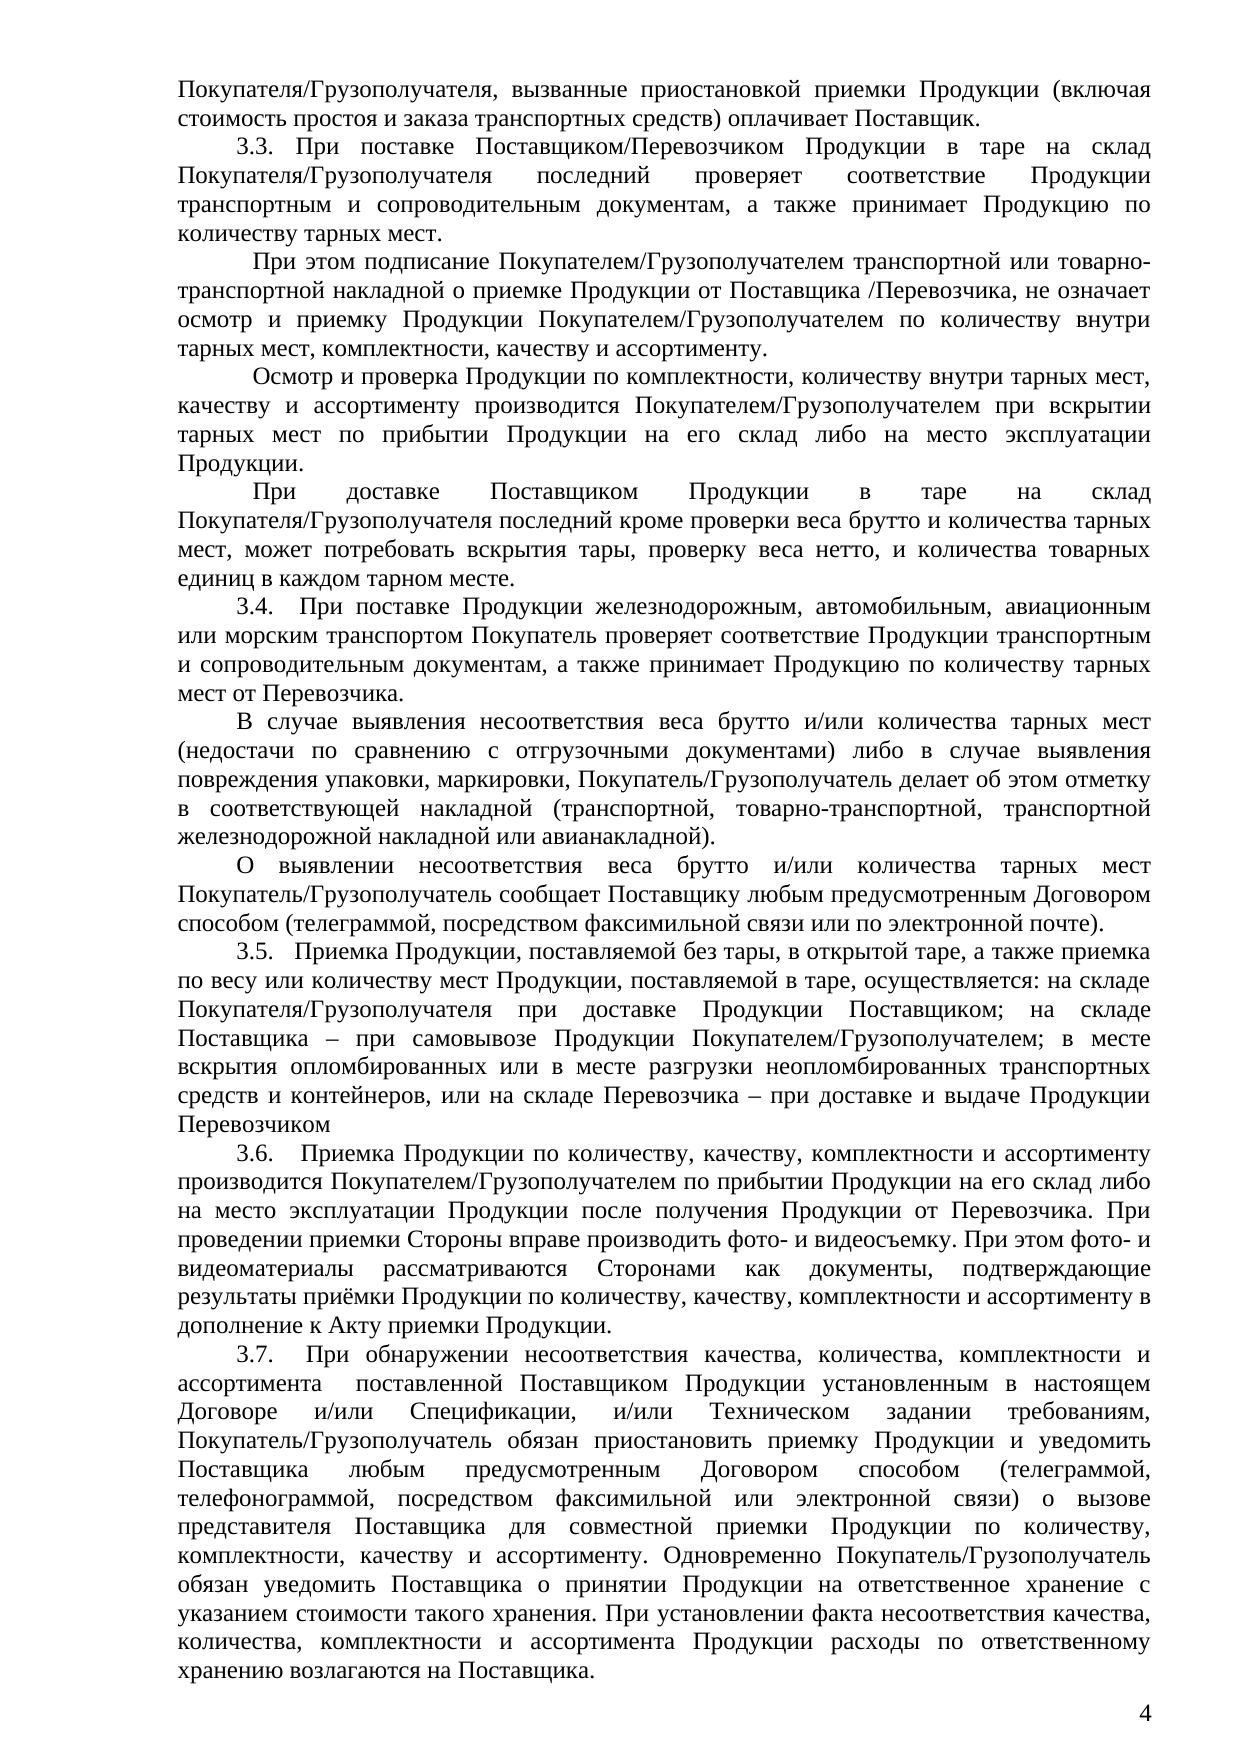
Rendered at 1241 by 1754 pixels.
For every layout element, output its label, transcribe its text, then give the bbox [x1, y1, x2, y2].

text При доставке Поставщиком Продукции в таре на склад Покупателя/Грузополучателя последний кроме проверки веса брутто и количества тарных мест, может потребовать вскрытия тары, проверку веса нетто, и количества товарных единиц в каждом тарном месте. [177, 476, 1152, 591]
text 3.6. Приемка Продукции по количеству, качеству, комплектности и ассортименту производится Покупателем/Грузополучателем по прибытии Продукции на его склад либо на место эксплуатации Продукции после получения Продукции от Перевозчика. При проведении приемки Стороны вправе производить фото- и видеосъемку. При этом фото- и видеоматериалы рассматриваются Сторонами как документы, подтверждающие результаты приёмки Продукции по количеству, качеству, комплектности и ассортименту в дополнение к Акту приемки Продукции. [177, 1138, 1152, 1339]
text При этом подписание Покупателем/Грузополучателем транспортной или товарно-транспортной накладной о приемке Продукции от Поставщика /Перевозчика, не означает осмотр и приемку Продукции Покупателем/Грузополучателем по количеству внутри тарных мест, комплектности, качеству и ассортименту. [177, 246, 1152, 361]
text 3.5. Приемка Продукции, поставляемой без тары, в открытой таре, а также приемка по весу или количеству мест Продукции, поставляемой в таре, осуществляется: на складе Покупателя/Грузополучателя при доставке Продукции Поставщиком; на складе Поставщика – при самовывозе Продукции Покупателем/Грузополучателем; в месте вскрытия опломбированных или в месте разгрузки неопломбированных транспортных средств и контейнеров, или на складе Перевозчика – при доставке и выдаче Продукции Перевозчиком [177, 936, 1152, 1138]
text В случае выявления несоответствия веса брутто и/или количества тарных мест (недостачи по сравнению с отгрузочными документами) либо в случае выявления повреждения упаковки, маркировки, Покупатель/Грузополучатель делает об этом отметку в соответствующей накладной (транспортной, товарно-транспортной, транспортной железнодорожной накладной или авианакладной). [177, 706, 1152, 850]
list При поставке Поставщиком/Перевозчиком Продукции в таре на склад Покупателя/Грузополучателя последний проверяет соответствие Продукции транспортным и сопроводительным документам, а также принимает Продукцию по количеству тарных мест. [177, 131, 1152, 246]
text 3.4. При поставке Продукции железнодорожным, автомобильным, авиационным или морским транспортом Покупатель проверяет соответствие Продукции транспортным и сопроводительным документам, а также принимает Продукцию по количеству тарных мест от Перевозчика. [177, 591, 1152, 706]
text 3.7. При обнаружении несоответствия качества, количества, комплектности и ассортимента поставленной Поставщиком Продукции установленным в настоящем Договоре и/или Спецификации, и/или Техническом задании требованиям, Покупатель/Грузополучатель обязан приостановить приемку Продукции и уведомить Поставщика любым предусмотренным Договором способом (телеграммой, телефонограммой, посредством факсимильной или электронной связи) о вызове представителя Поставщика для совместной приемки Продукции по количеству, комплектности, качеству и ассортименту. Одновременно Покупатель/Грузополучатель обязан уведомить Поставщика о принятии Продукции на ответственное хранение с указанием стоимости такого хранения. При установлении факта несоответствия качества, количества, комплектности и ассортимента Продукции расходы по ответственному хранению возлагаются на Поставщика. [177, 1339, 1152, 1684]
text Осмотр и проверка Продукции по комплектности, количеству внутри тарных мест, качеству и ассортименту производится Покупателем/Грузополучателем при вскрытии тарных мест по прибытии Продукции на его склад либо на место эксплуатации Продукции. [177, 361, 1152, 476]
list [177, 74, 1152, 131]
text О выявлении несоответствия веса брутто и/или количества тарных мест Покупатель/Грузополучатель сообщает Поставщику любым предусмотренным Договором способом (телеграммой, посредством факсимильной связи или по электронной почте). [177, 850, 1152, 936]
